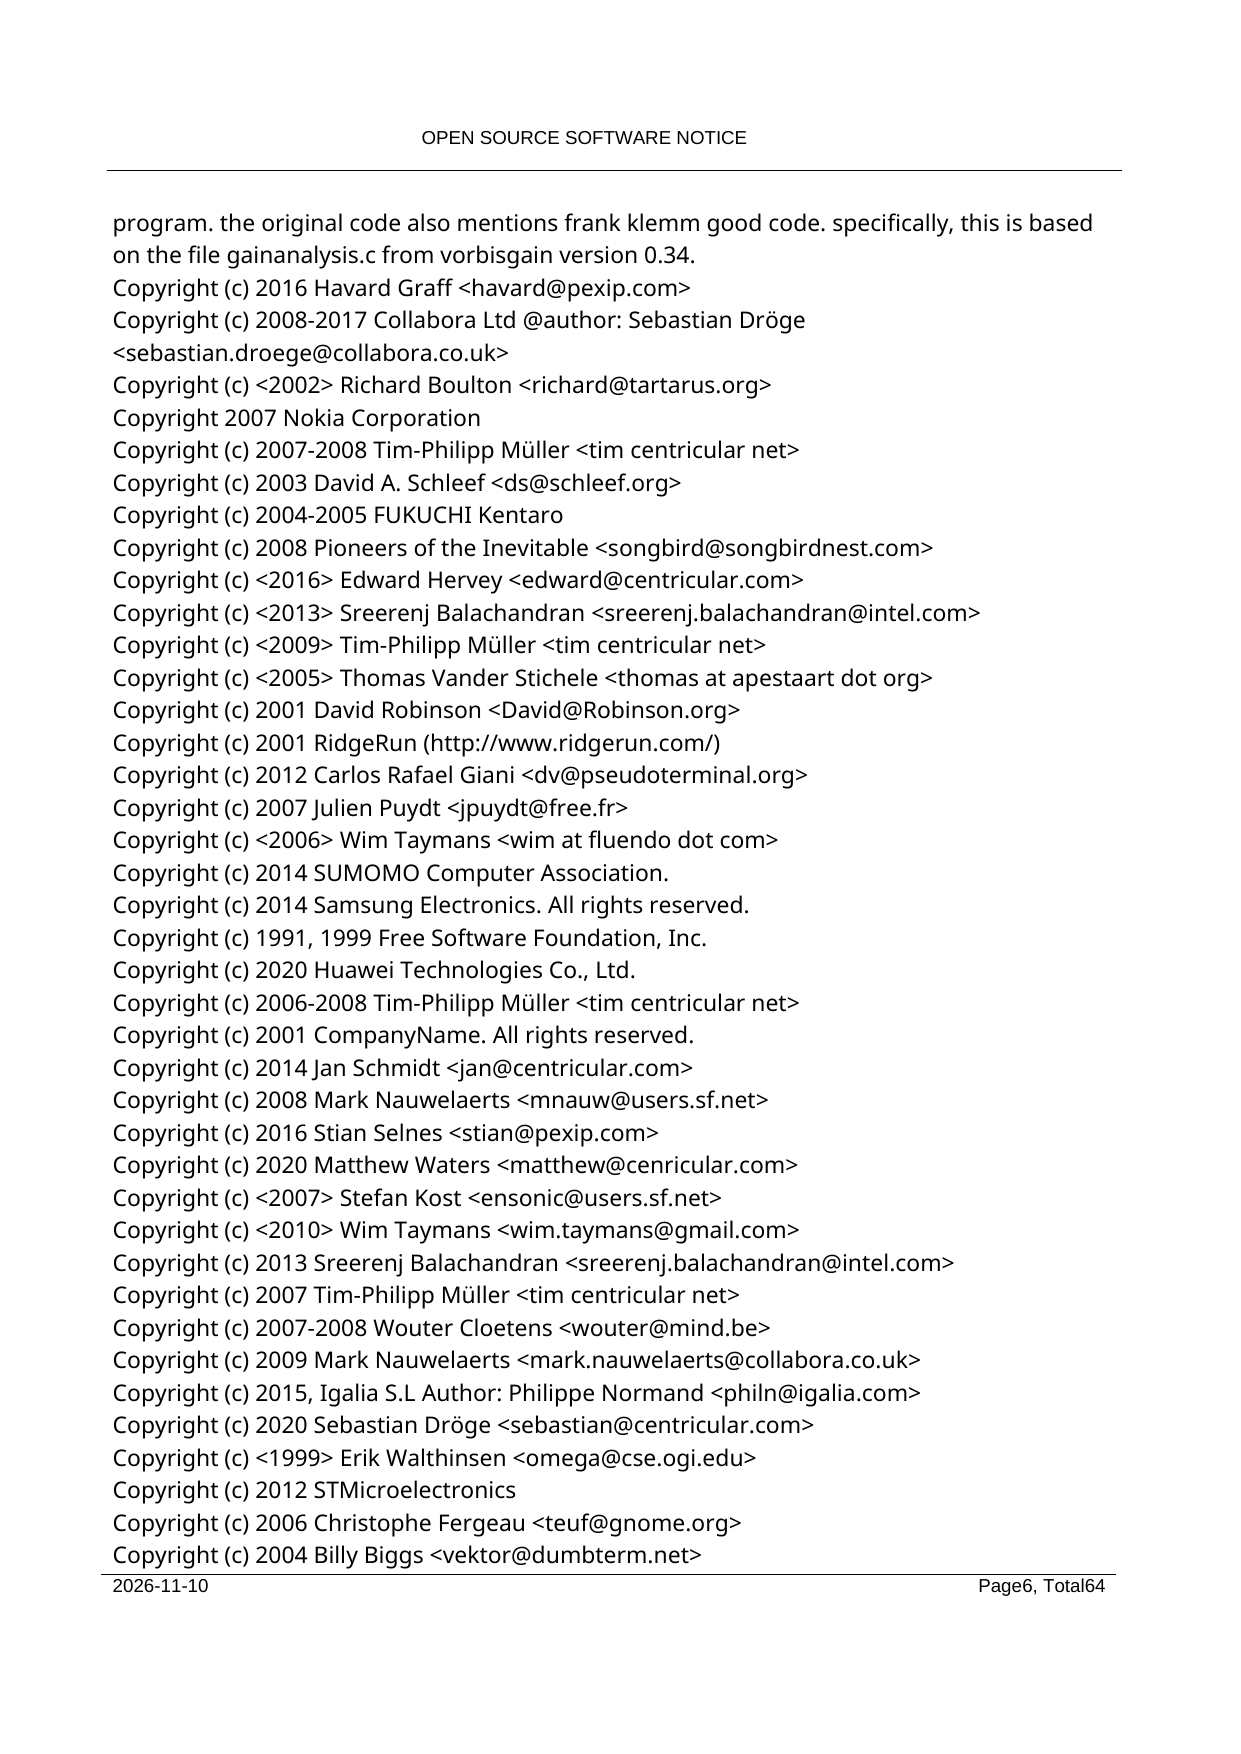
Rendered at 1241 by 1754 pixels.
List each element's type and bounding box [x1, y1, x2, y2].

text [112, 206, 1128, 1571]
